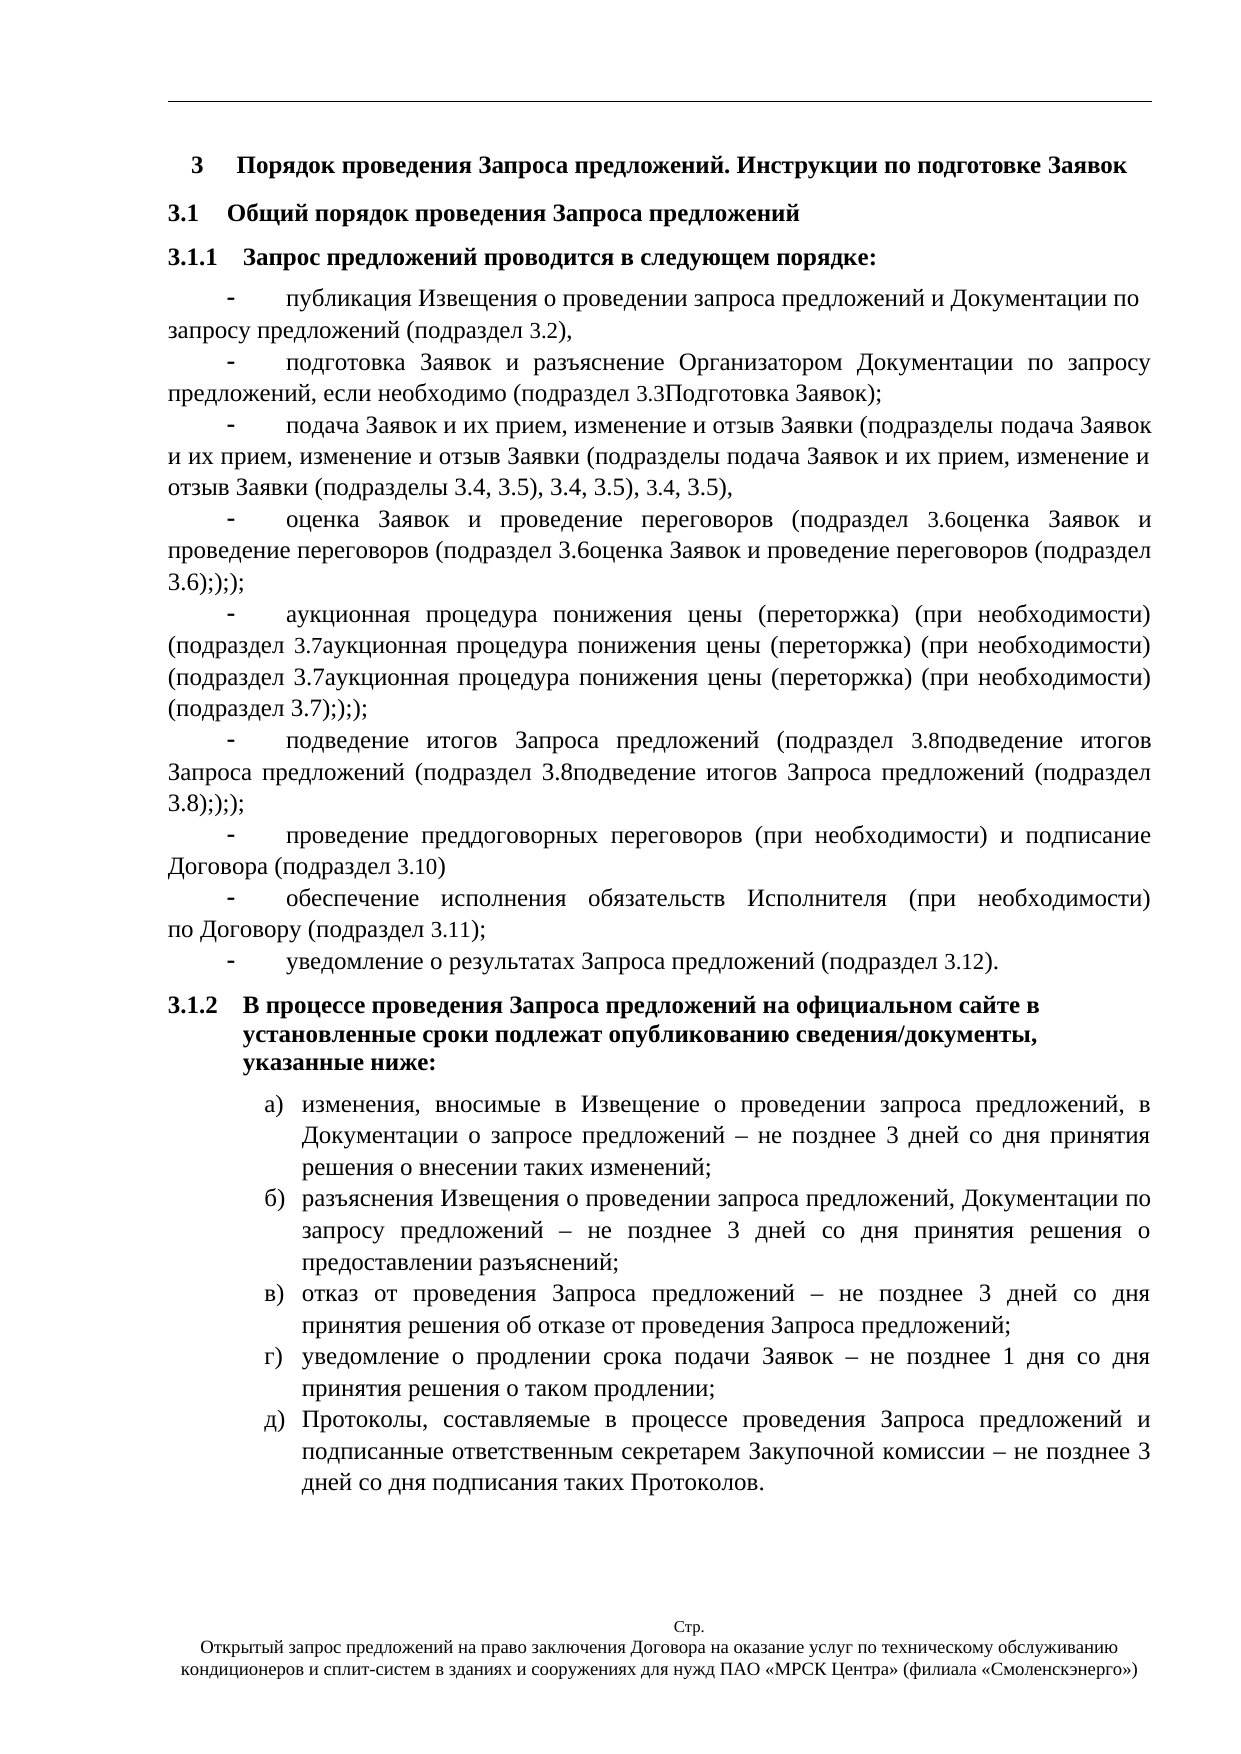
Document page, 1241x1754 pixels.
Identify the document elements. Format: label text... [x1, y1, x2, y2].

list обеспечение исполнения обязательств Исполнителя (при необходимости) по Договору (подраздел 3.11); [168, 883, 1152, 943]
subtitle Порядок проведения Запроса предложений. Инструкции по подготовке Заявок [166, 150, 1152, 179]
list изменения, вносимые в Извещение о проведении запроса предложений, в Документации о запросе предложений – не позднее 3 дней со дня принятия решения о внесении таких изменений; [264, 1089, 1152, 1181]
list отказ от проведения Запроса предложений – не позднее 3 дней со дня принятия решения об отказе от проведения Запроса предложений; [264, 1278, 1152, 1338]
list Протоколы, составляемые в процессе проведения Запроса предложений и подписанные ответственным секретарем Закупочной комиссии – не позднее 3 дней со дня подписания таких Протоколов. [264, 1404, 1152, 1496]
list разъяснения Извещения о проведении запроса предложений, Документации по запросу предложений – не позднее 3 дней со дня принятия решения о предоставлении разъяснений; [264, 1183, 1152, 1275]
list уведомление о результатах Запроса предложений (подраздел 3.12). [168, 946, 1152, 975]
list аукционная процедура понижения цены (переторжка) (при необходимости) (подраздел 3.7); [168, 599, 1152, 722]
subtitle Запрос предложений проводится в следующем порядке: [168, 242, 1152, 271]
list подготовка Заявок и разъяснение Организатором Документации по запросу предложений, если необходимо (подраздел 3.3); [168, 347, 1152, 407]
list публикация Извещения о проведении запроса предложений и Документации по запросу предложений (подраздел 3.2), [168, 283, 1152, 344]
list подача Заявок и их прием, изменение и отзыв Заявки (подразделы 3.4, 3.5), [168, 410, 1152, 501]
subtitle Общий порядок проведения Запроса предложений [168, 198, 1152, 227]
list проведение преддоговорных переговоров (при необходимости) и подписание Договора (подраздел 3.10) [168, 820, 1152, 880]
list оценка Заявок и проведение переговоров (подраздел 3.6); [168, 504, 1152, 596]
list подведение итогов Запроса предложений (подраздел 3.8); [168, 725, 1152, 817]
list уведомление о продлении срока подачи Заявок – не позднее 1 дня со дня принятия решения о таком продлении; [264, 1341, 1152, 1402]
subtitle В процессе проведения Запроса предложений на официальном сайте в установленные сроки подлежат опубликованию сведения/документы, указанные ниже: [168, 990, 1152, 1076]
